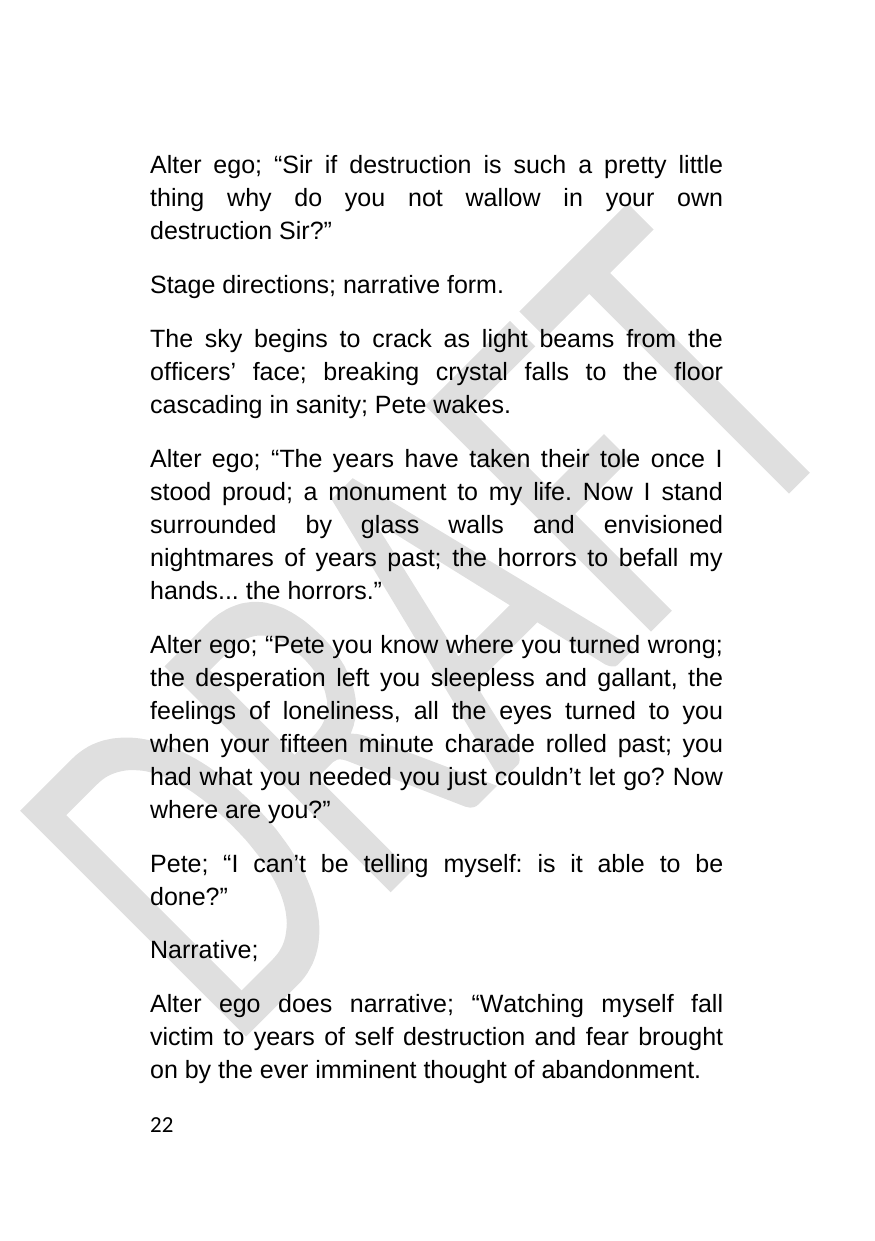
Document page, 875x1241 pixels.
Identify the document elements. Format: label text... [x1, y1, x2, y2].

text Alter ego does narrative; “Watching myself fall victim to years of self destruction and fear brought on by the ever imminent thought of abandonment. [150, 989, 724, 1084]
text Narrative; [150, 935, 724, 964]
text Alter ego; “Sir if destruction is such a pretty little thing why do you not wallow in your own destruction Sir?” [150, 150, 724, 245]
text Alter ego; “Pete you know where you turned wrong; the desperation left you sleepless and gallant, the feelings of loneliness, all the eyes turned to you when your fifteen minute charade rolled past; you had what you needed you just couldn’t let go? Now where are you?” [150, 629, 724, 823]
text The sky begins to crack as light beams from the officers’ face; breaking crystal falls to the floor cascading in sanity; Pete wakes. [150, 324, 724, 418]
text Pete; “I can’t be telling myself: is it able to be done?” [150, 848, 724, 910]
text Stage directions; narrative form. [150, 270, 724, 299]
text Alter ego; “The years have taken their tole once I stood proud; a monument to my life. Now I stand surrounded by glass walls and envisioned nightmares of years past; the horrors to befall my hands... the horrors.” [150, 444, 724, 604]
